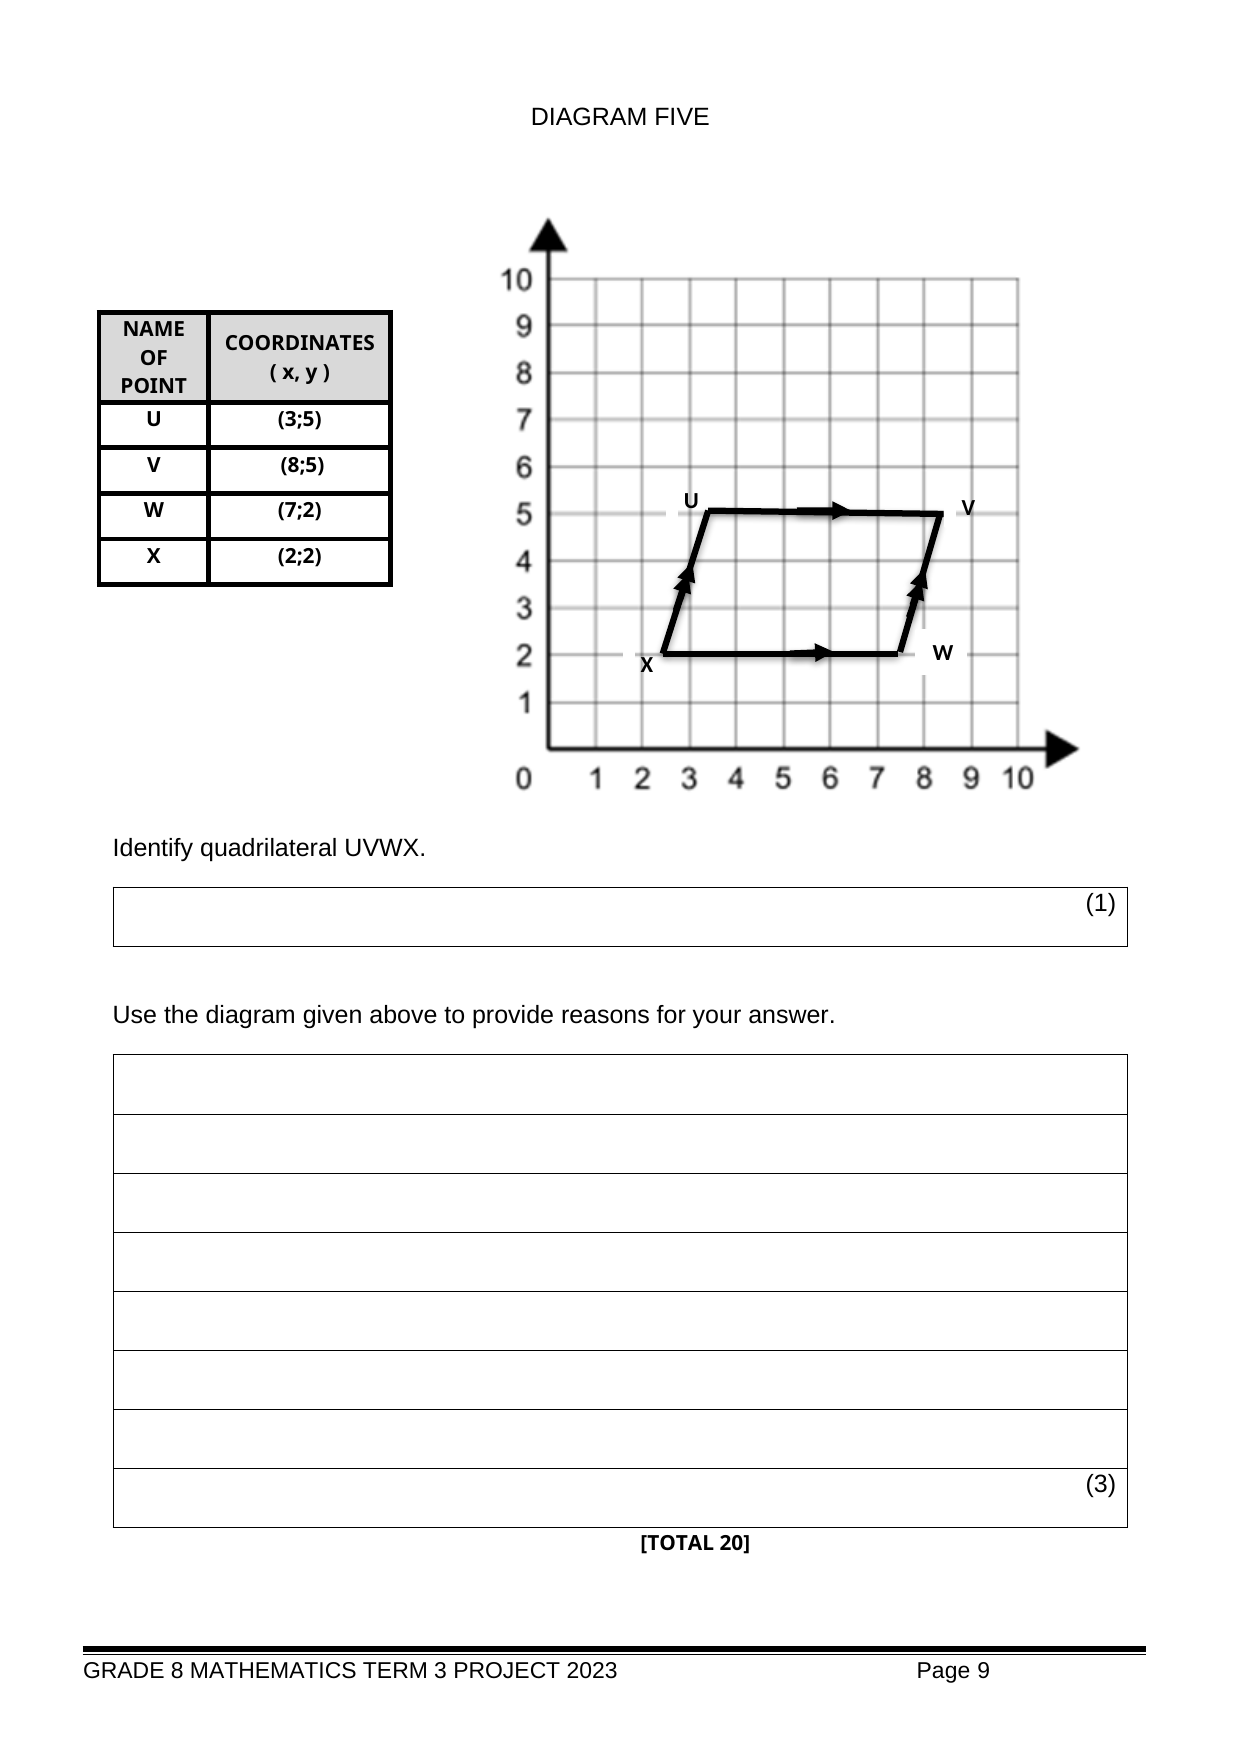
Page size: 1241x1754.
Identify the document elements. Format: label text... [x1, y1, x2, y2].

text Identify quadrilateral UVWX. [112, 833, 1128, 861]
table_cell [114, 1115, 1127, 1172]
text Use the diagram given above to provide reasons for your answer. [112, 1001, 1128, 1029]
table_cell (3) [114, 1469, 1127, 1527]
table_header (1) [114, 888, 1127, 946]
table_cell U [101, 405, 206, 445]
table_cell (7;2) [211, 496, 388, 537]
list [TOTAL 20] [262, 1528, 1128, 1556]
table_cell (3;5) [211, 405, 388, 445]
table_header [114, 1055, 1127, 1113]
table_cell [114, 1410, 1127, 1468]
text DIAGRAM FIVE [112, 102, 1128, 131]
table_header COORDINATES ( x, y ) [211, 315, 388, 400]
table_cell W [101, 496, 206, 537]
table_cell X [101, 541, 206, 582]
table_cell [114, 1174, 1127, 1232]
table_cell V [101, 450, 206, 491]
table_cell [114, 1292, 1127, 1350]
table_cell [114, 1233, 1127, 1291]
table_cell (2;2) [211, 541, 388, 582]
table_cell [114, 1351, 1127, 1409]
picture [491, 209, 1088, 808]
table_cell (8;5) [211, 450, 388, 491]
table_header NAME OF POINT [101, 315, 206, 400]
